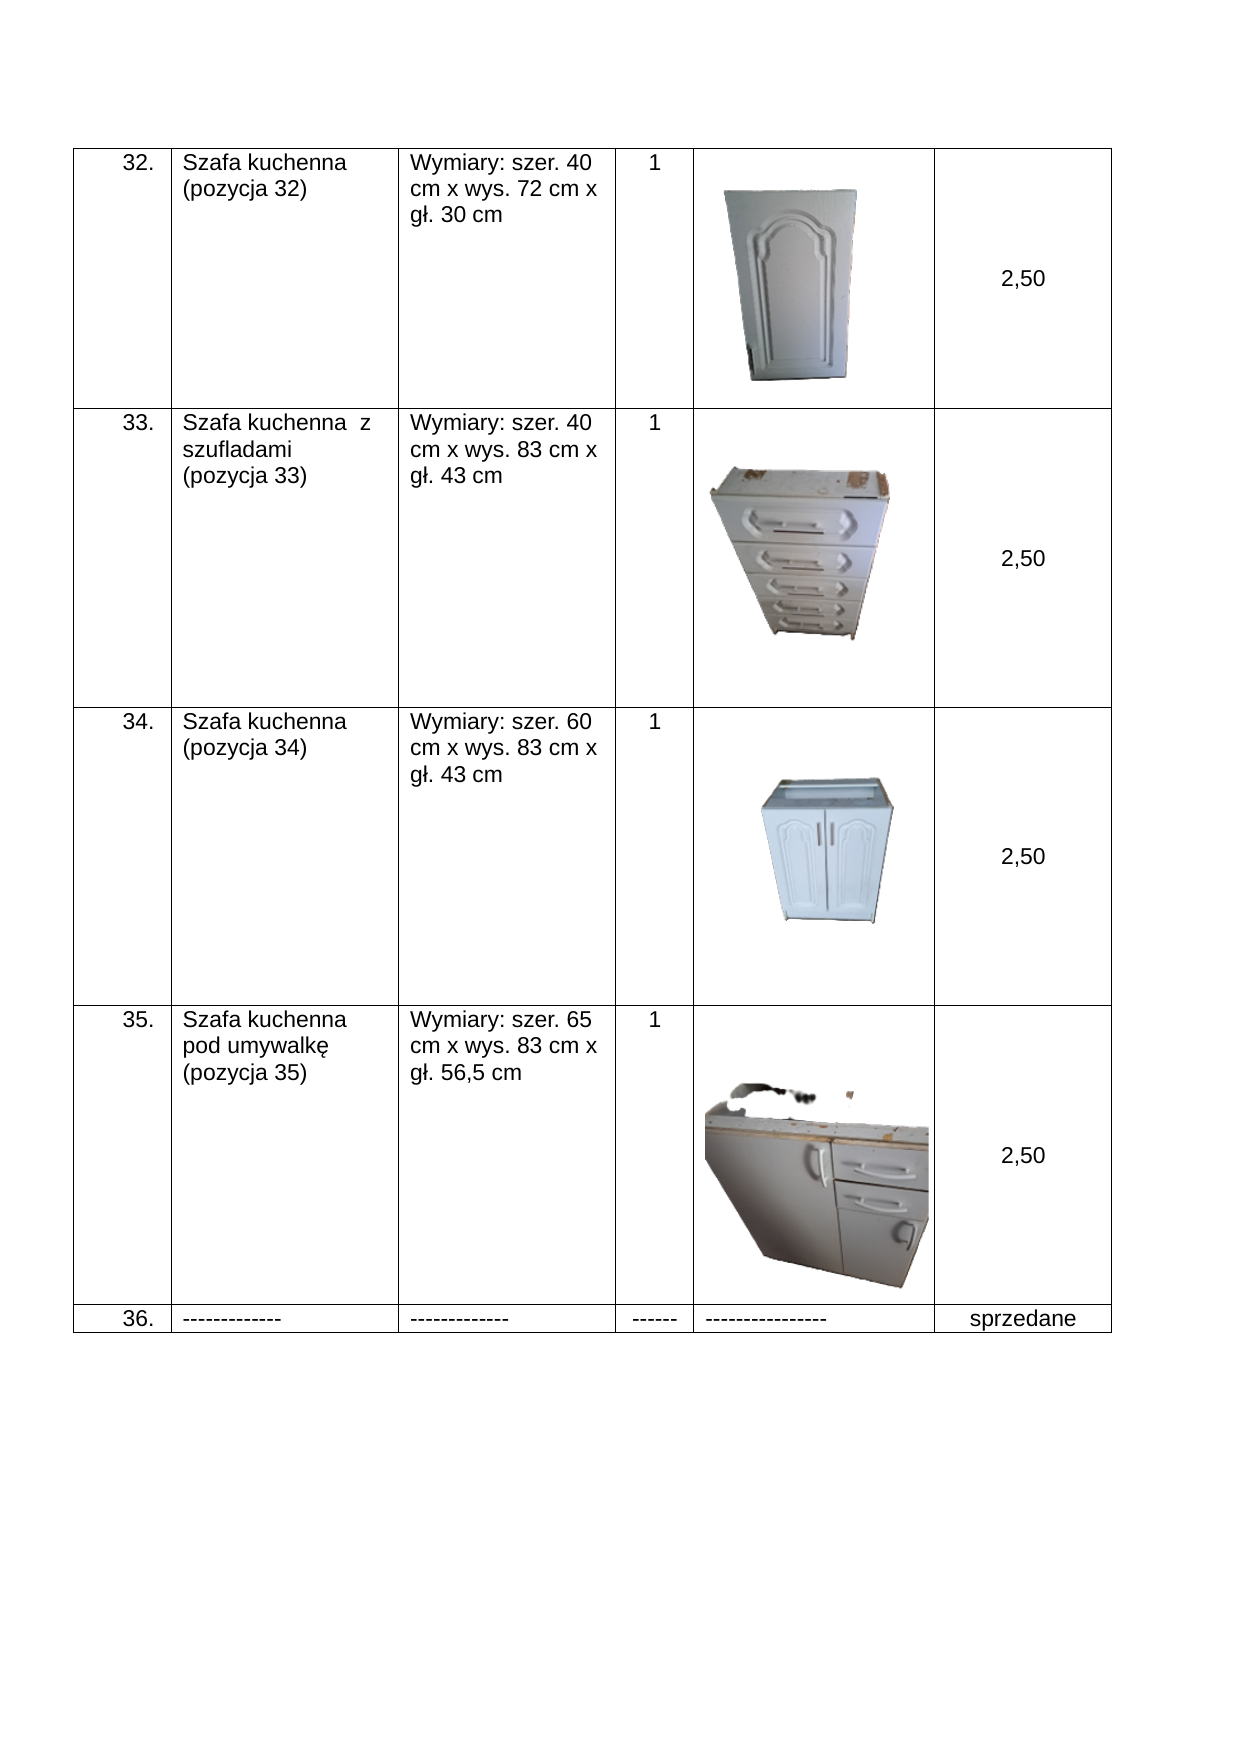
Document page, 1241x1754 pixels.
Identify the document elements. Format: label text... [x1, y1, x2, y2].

table_cell [74, 708, 171, 1005]
table_cell [901, 149, 934, 408]
table_cell ------ [616, 1305, 693, 1332]
table_cell ------------- [172, 1305, 398, 1332]
table_cell ------------- [399, 1305, 615, 1332]
table_cell [929, 409, 934, 707]
table_cell Szafa kuchenna pod umywalkę (pozycja 35) [172, 1006, 398, 1304]
table_cell Wymiary: szer. 40 cm x wys. 72 cm x gł. 30 cm [399, 149, 615, 408]
table_cell 1 [616, 1006, 693, 1304]
picture [705, 148, 929, 1305]
table_cell Szafa kuchenna (pozycja 32) [172, 149, 398, 408]
table_cell 2,50 [935, 409, 1111, 707]
table_cell [694, 409, 705, 707]
table_cell Wymiary: szer. 60 cm x wys. 83 cm x gł. 43 cm [399, 708, 615, 1005]
table_cell [74, 149, 171, 408]
table_cell 1 [616, 149, 693, 408]
table_cell 2,50 [935, 1006, 1111, 1304]
table_cell 2,50 [935, 149, 1111, 408]
table_cell 2,50 [935, 708, 1111, 1005]
table_cell [694, 1006, 705, 1304]
table_cell sprzedane [935, 1305, 1111, 1332]
table_cell [694, 708, 705, 1005]
table_cell [74, 1305, 171, 1332]
table_cell 1 [616, 409, 693, 707]
table_cell [929, 708, 934, 1005]
table_cell [929, 1006, 934, 1304]
table_cell [74, 1006, 171, 1304]
table_cell Wymiary: szer. 65 cm x wys. 83 cm x gł. 56,5 cm [399, 1006, 615, 1304]
table_cell ---------------- [694, 1305, 934, 1332]
table_cell Szafa kuchenna (pozycja 34) [172, 708, 398, 1005]
table_cell Szafa kuchenna z szufladami (pozycja 33) [172, 409, 398, 707]
table_cell 1 [616, 708, 693, 1005]
table_cell Wymiary: szer. 40 cm x wys. 83 cm x gł. 43 cm [399, 409, 615, 707]
table_cell [694, 149, 705, 408]
table_cell [74, 409, 171, 707]
